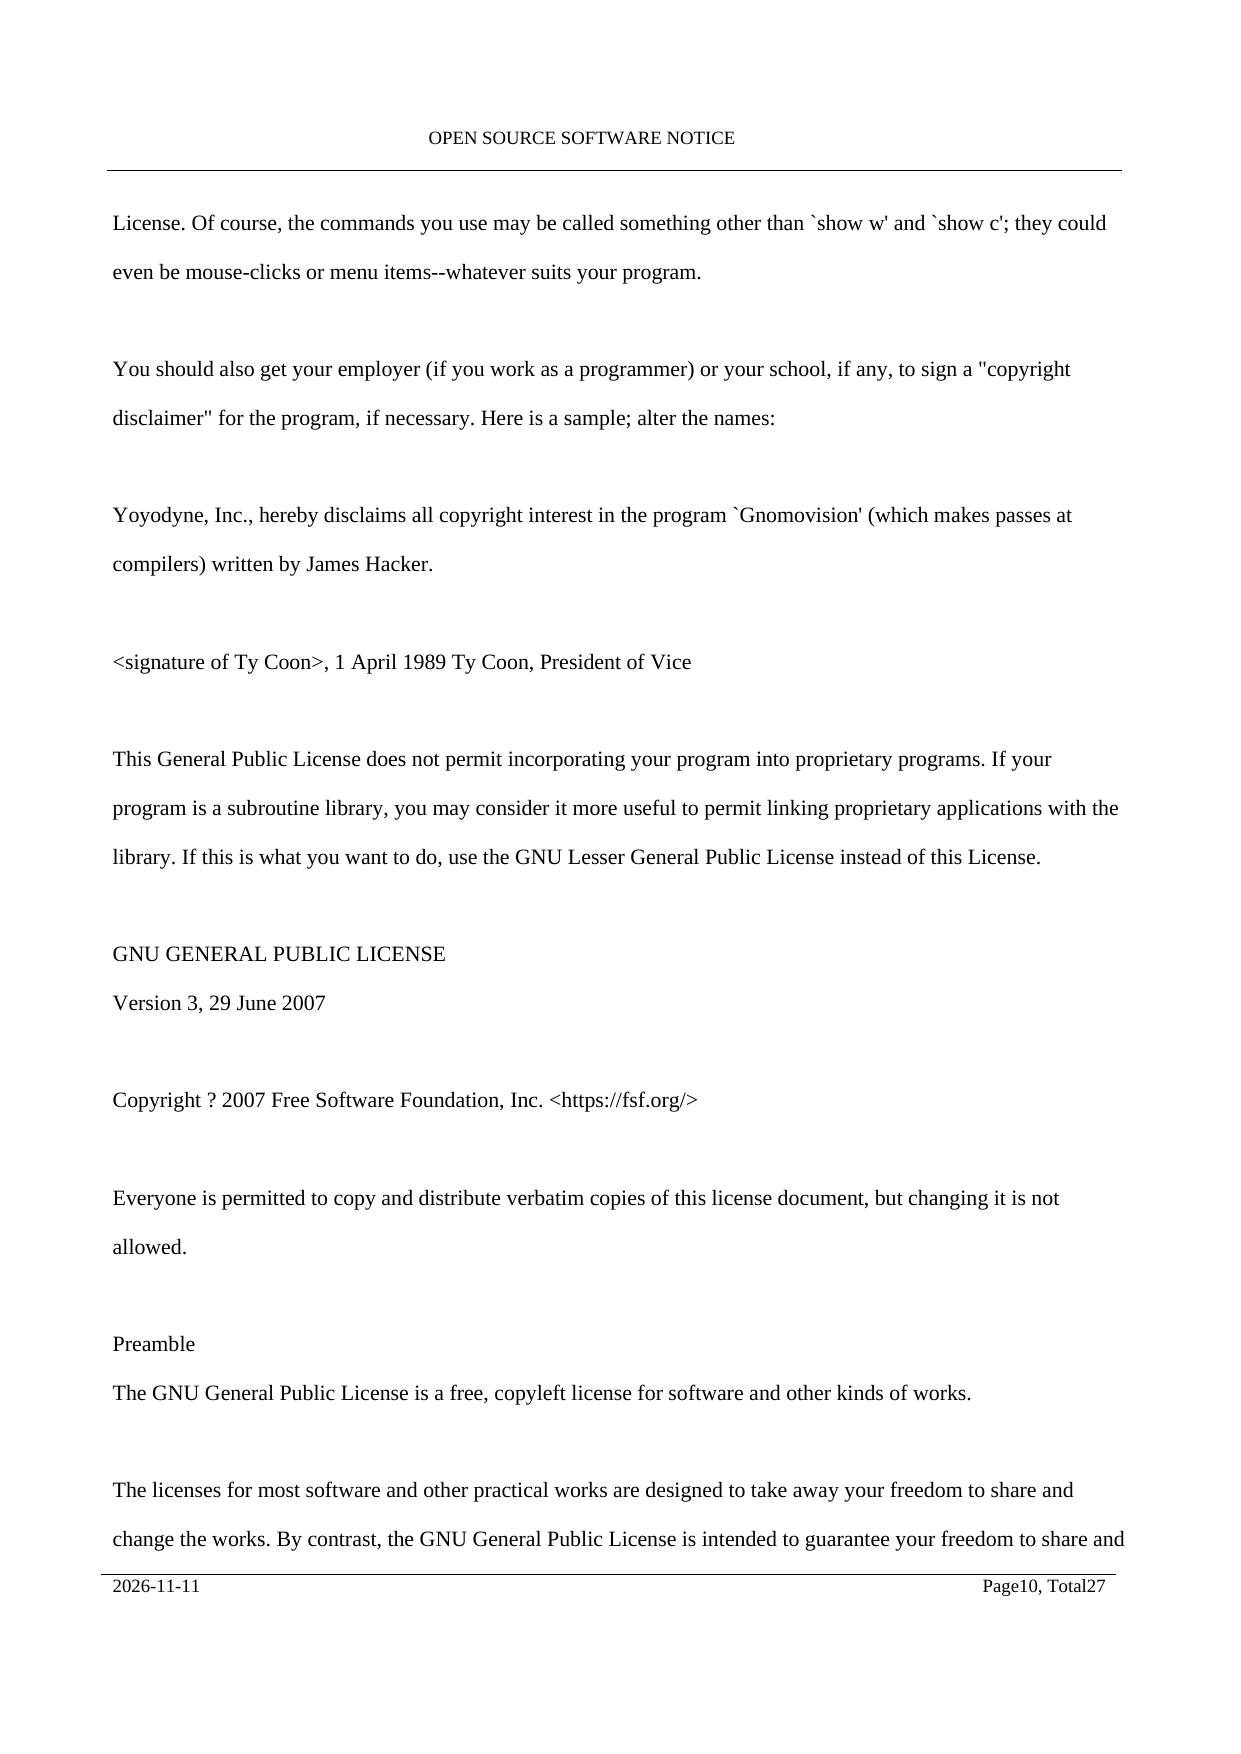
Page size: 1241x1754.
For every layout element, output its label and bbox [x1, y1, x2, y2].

text [112, 206, 1128, 1555]
